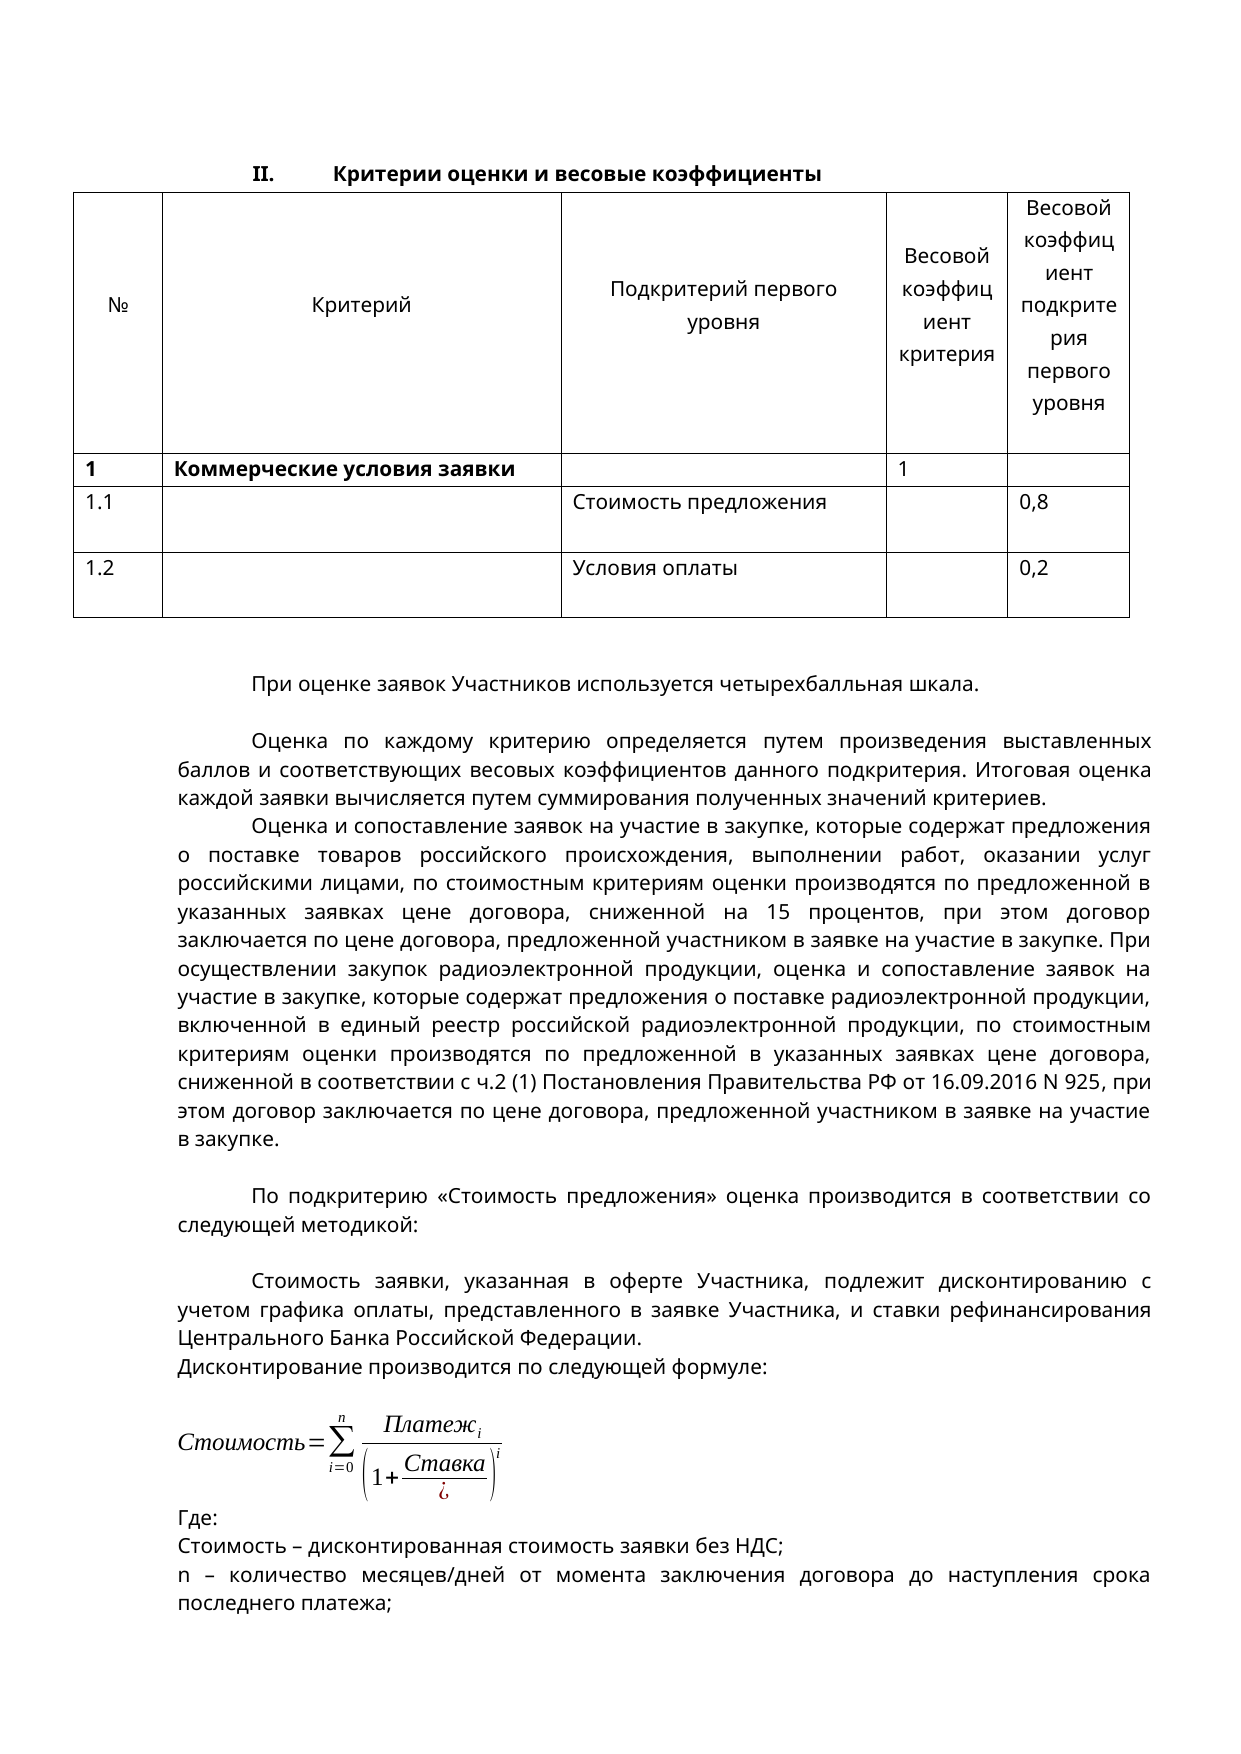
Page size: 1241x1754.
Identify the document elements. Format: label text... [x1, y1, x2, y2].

table_cell Условия оплаты [562, 553, 886, 617]
table_cell [163, 553, 561, 617]
table_cell Коммерческие условия заявки [163, 454, 561, 486]
list По подкритерию «Стоимость предложения» оценка производится в соответствии со следующей методикой: [177, 1181, 1152, 1238]
table_cell 0,8 [1008, 487, 1129, 552]
list Дисконтирование производится по следующей формуле: [177, 1352, 1152, 1380]
table_cell 0,2 [1008, 553, 1129, 617]
table_header Подкритерий первого уровня [562, 193, 886, 453]
table_cell 1 [74, 454, 162, 486]
table_header Весовой коэффициент подкритерия первого уровня [1008, 193, 1129, 453]
table_cell [163, 487, 561, 552]
table_cell 1.2 [74, 553, 162, 617]
list Где: [177, 1503, 1152, 1531]
list n – количество месяцев/дней от момента заключения договора до наступления срока последнего платежа; [177, 1560, 1152, 1617]
table_header № [74, 193, 162, 453]
table_cell [562, 454, 886, 486]
table_cell 1 [887, 454, 1007, 486]
table_cell [1008, 454, 1129, 486]
table_header Весовой коэффициент критерия [887, 193, 1007, 453]
list Стоимость – дисконтированная стоимость заявки без НДС; [177, 1531, 1152, 1560]
list Стоимость заявки, указанная в оферте Участника, подлежит дисконтированию с учетом графика оплаты, представленного в заявке Участника, и ставки рефинансирования Центрального Банка Российской Федерации. [177, 1267, 1152, 1352]
table_cell Стоимость предложения [562, 487, 886, 552]
table_cell [887, 487, 1007, 552]
table_cell 1.1 [74, 487, 162, 552]
table_cell [887, 553, 1007, 617]
list Оценка по каждому критерию определяется путем произведения выставленных баллов и соответствующих весовых коэффициентов данного подкритерия. Итоговая оценка каждой заявки вычисляется путем суммирования полученных значений критериев. [177, 726, 1152, 812]
list При оценке заявок Участников используется четырехбалльная шкала. [177, 669, 1152, 698]
list Оценка и сопоставление заявок на участие в закупке, которые содержат предложения о поставке товаров российского происхождения, выполнении работ, оказании услуг российскими лицами, по стоимостным критериям оценки производятся по предложенной в указанных заявках цене договора, сниженной на 15 процентов, при этом договор заключается по цене договора, предложенной участником в заявке на участие в закупке. При осуществлении закупок радиоэлектронной продукции, оценка и сопоставление заявок на участие в закупке, которые содержат предложения о поставке радиоэлектронной продукции, включенной в единый реестр российской радиоэлектронной продукции, по стоимостным критериям оценки производятся по предложенной в указанных заявках цене договора, сниженной в соответствии с ч.2 (1) Постановления Правительства РФ от 16.09.2016 N 925, при этом договор заключается по цене договора, предложенной участником в заявке на участие в закупке. [177, 812, 1152, 1153]
table_header Критерий [163, 193, 561, 453]
list Критерии оценки и весовые коэффициенты [252, 159, 1152, 187]
